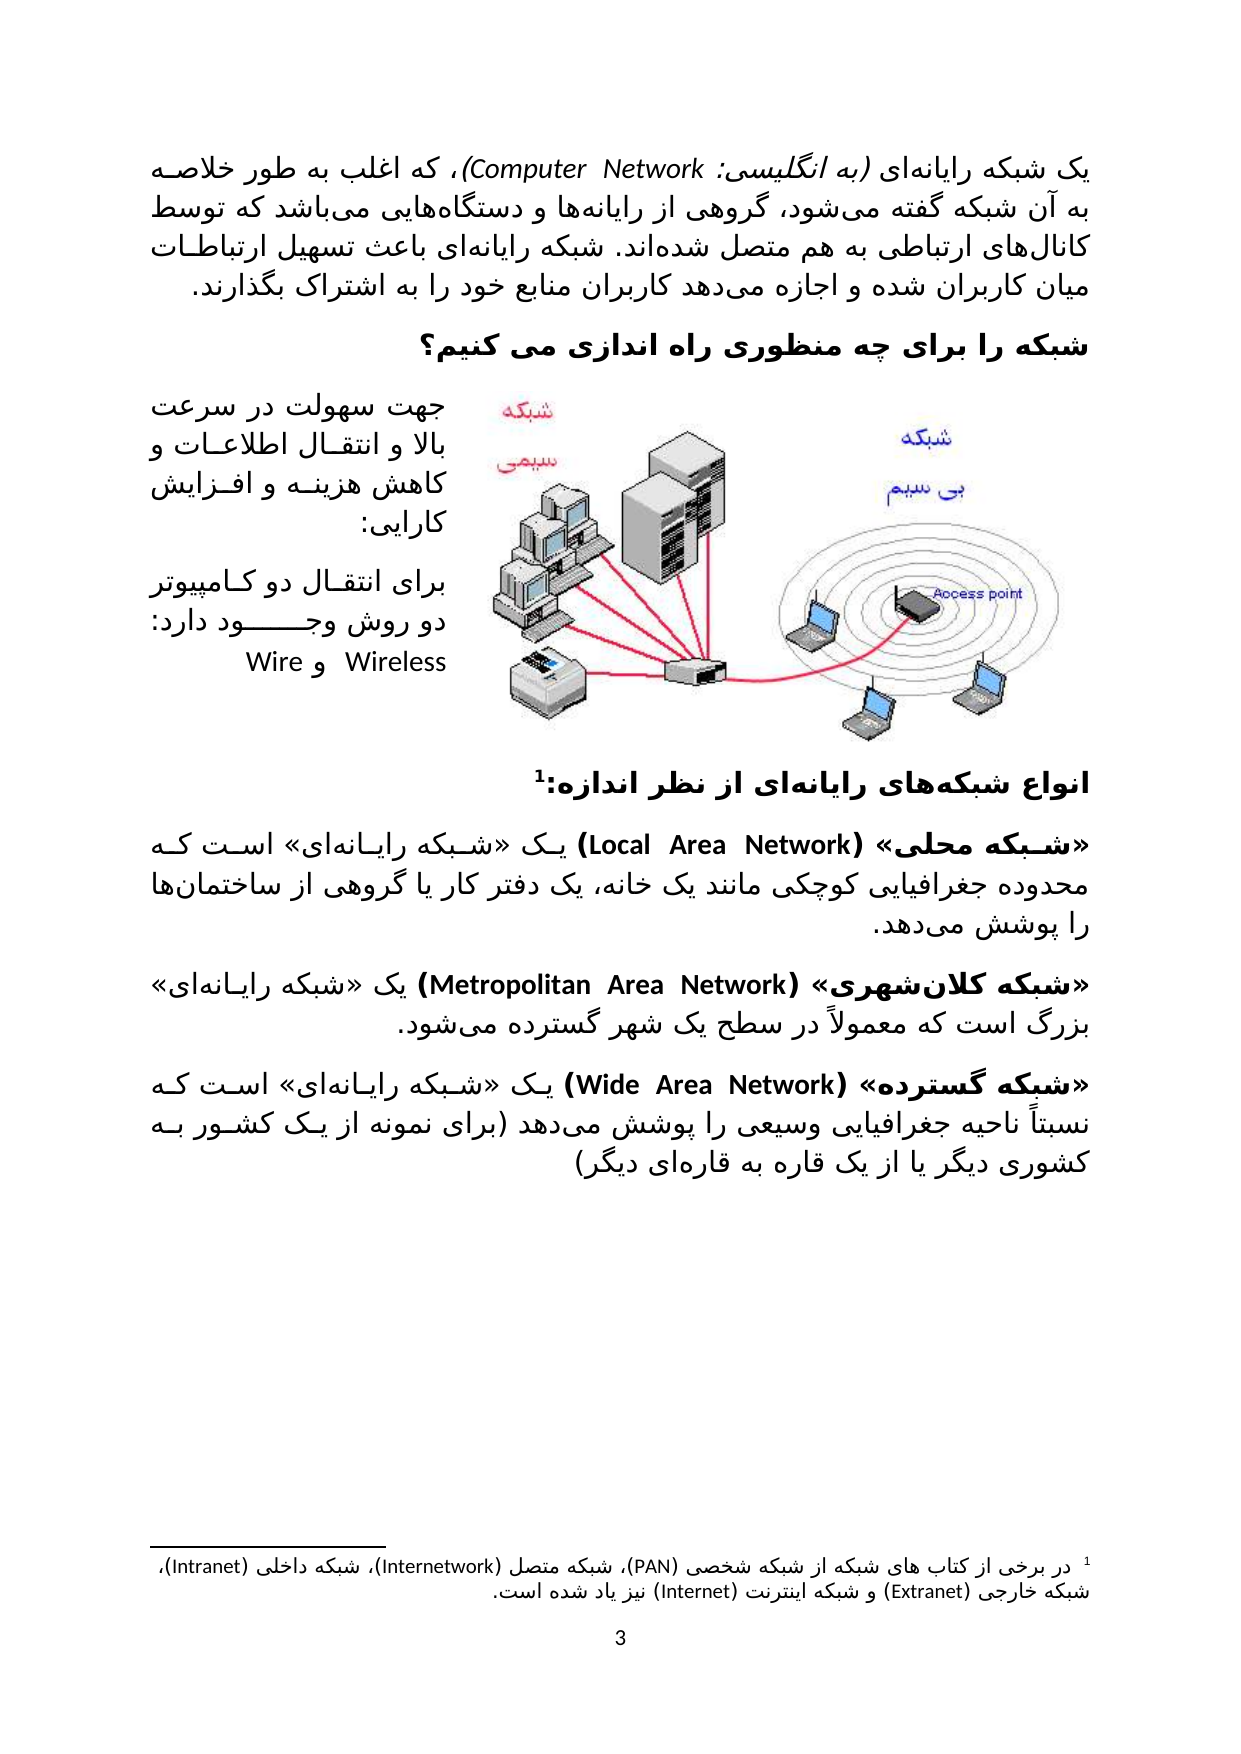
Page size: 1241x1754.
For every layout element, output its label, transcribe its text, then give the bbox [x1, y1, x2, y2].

text «شبکه گسترده» (Wide Area Network) یک «شبکه رایانه‌ای» است که نسبتاً ناحیه جغرافیایی وسیعی را پوشش می‌دهد (برای نمونه از یک کشور به کشوری دیگر یا از یک قاره به قاره‌ای دیگر) [150, 1066, 1090, 1180]
text یک شبکه رایانه‌ای (به انگلیسی: Computer Network)، که اغلب به طور خلاصه به آن شبکه گفته می‌شود، گروهی از رایانه‌ها و دستگاه‌هایی می‌باشد که توسط کانال‌های ارتباطی به هم متصل شده‌اند. شبکه رایانه‌ای باعث تسهیل ارتباطات میان کاربران شده و اجازه می‌دهد کاربران منابع خود را به اشتراک بگذارند. [150, 150, 1090, 302]
text «شبکه کلان‌شهری» (Metropolitan Area Network) یک «شبکه رایانه‌ای» بزرگ است که معمولاً در سطح یک شهر گسترده می‌شود. [150, 966, 1090, 1040]
text جهت سهولت در سرعت بالا و انتقال اطلاعات و کاهش هزینه و افزایش کارایی: [150, 388, 1090, 539]
text «شبکه محلی» (Local Area Network) یک «شبکه رایانه‌ای» است که محدوده جغرافیایی کوچکی مانند یک خانه، یک دفتر کار یا گروهی از ساختمان‌ها را پوشش می‌دهد. [150, 826, 1090, 940]
picture [465, 391, 1100, 760]
text انواع شبکه‌های رایانه‌ای از نظر اندازه: [150, 767, 1090, 801]
text شبکه را برای چه منظوری راه اندازی می کنیم؟ [150, 328, 1090, 362]
text برای انتقال دو کامپیوتر دو روش وجود دارد: Wireless و Wire [150, 565, 465, 679]
